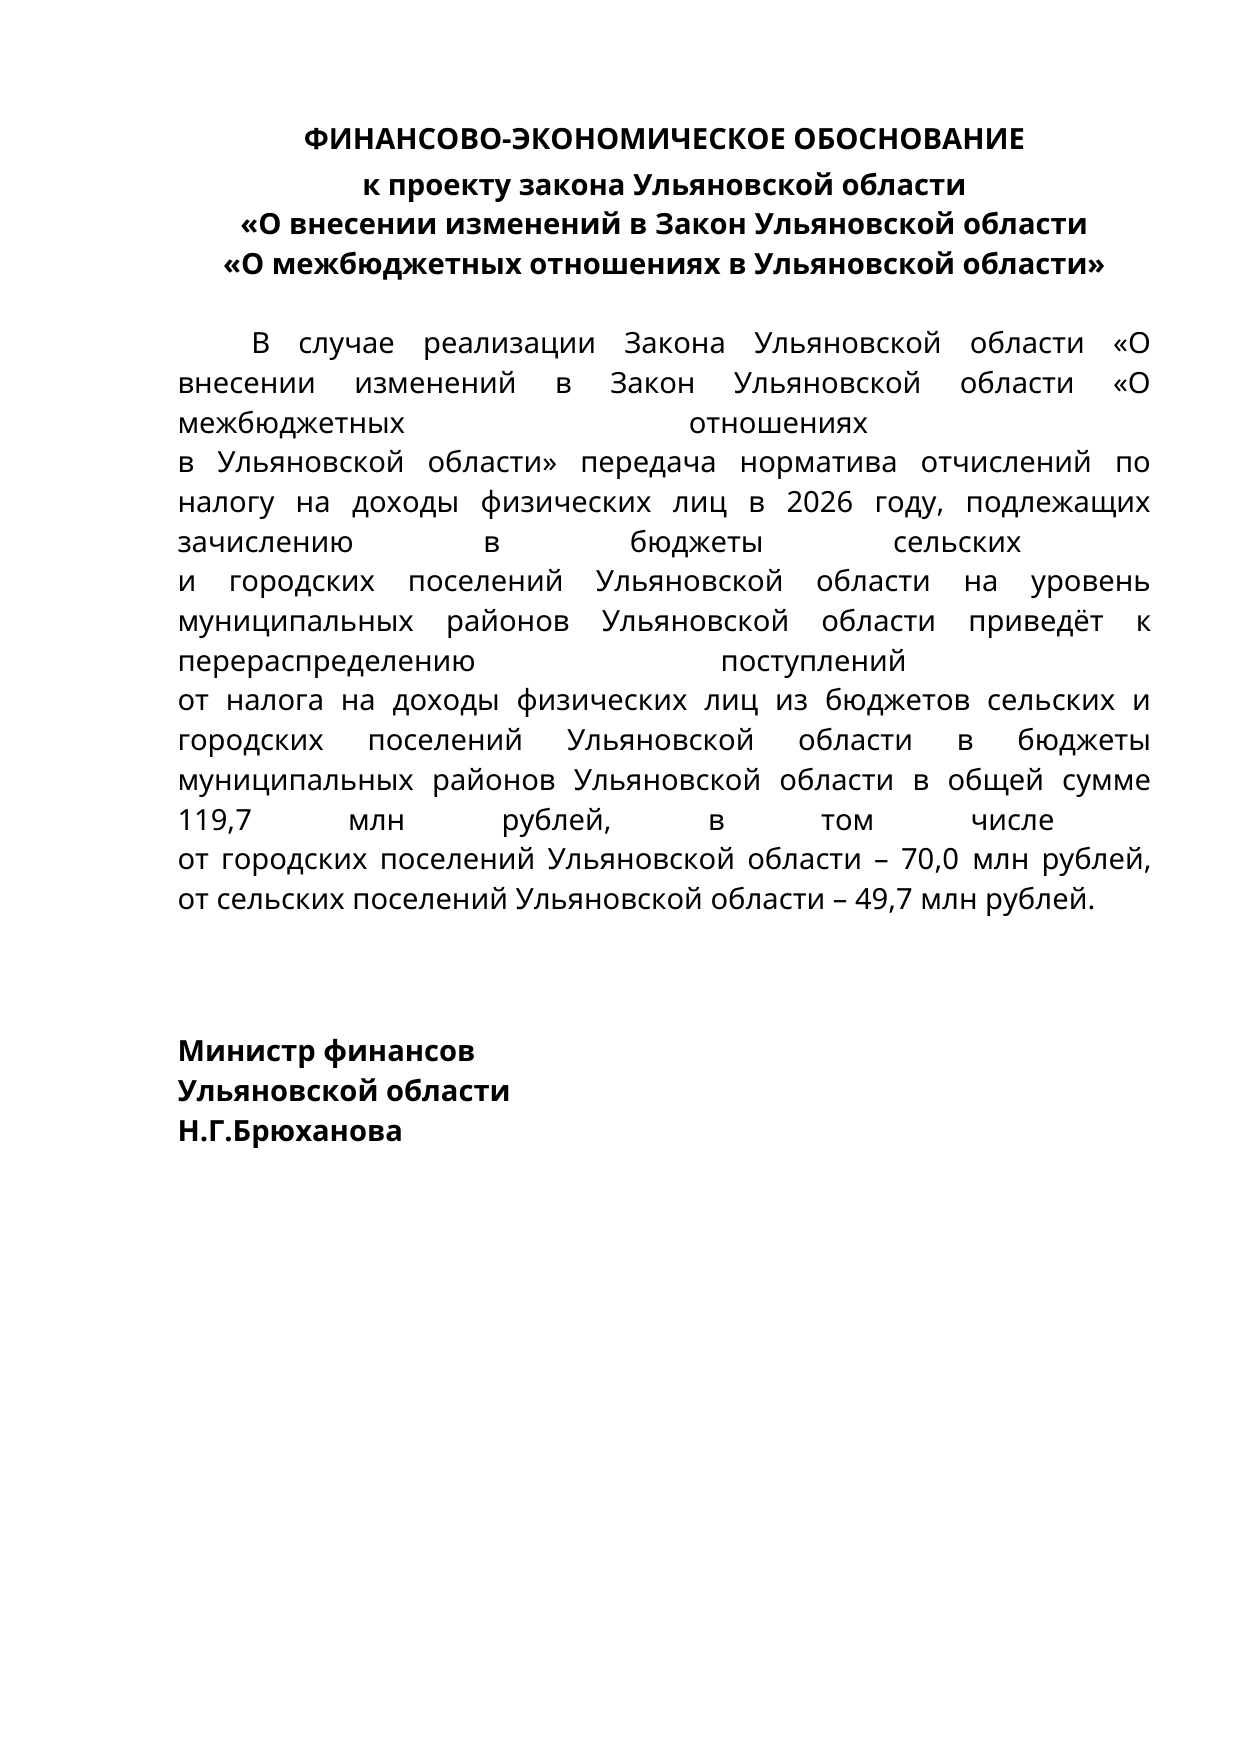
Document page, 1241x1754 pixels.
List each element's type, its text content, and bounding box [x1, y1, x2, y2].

text Министр финансов [177, 1031, 1152, 1070]
text «О межбюджетных отношениях в Ульяновской области» [177, 243, 1152, 283]
text ФИНАНСОВО-ЭКОНОМИЧЕСКОЕ ОБОСНОВАНИЕ [177, 118, 1152, 158]
text В случае реализации Закона Ульяновской области «О внесении изменений в Закон Ульяновской области «О межбюджетных отношениях в Ульяновской области» передача норматива отчислений по налогу на доходы физических лиц в 2026 году, подлежащих зачислению в бюджеты сельских и городских поселений Ульяновской области на уровень муниципальных районов Ульяновской области приведёт к перераспределению поступлений от налога на доходы физических лиц из бюджетов сельских и городских поселений Ульяновской области в бюджеты муниципальных районов Ульяновской области в общей сумме 119,7 млн рублей, в том числе от городских поселений Ульяновской области – 70,0 млн рублей, от сельских поселений Ульяновской области – 49,7 млн рублей. [177, 322, 1152, 918]
text к проекту закона Ульяновской области [177, 164, 1152, 203]
text Ульяновской области Н.Г.Брюханова [177, 1070, 1152, 1150]
text «О внесении изменений в Закон Ульяновской области [177, 203, 1152, 243]
